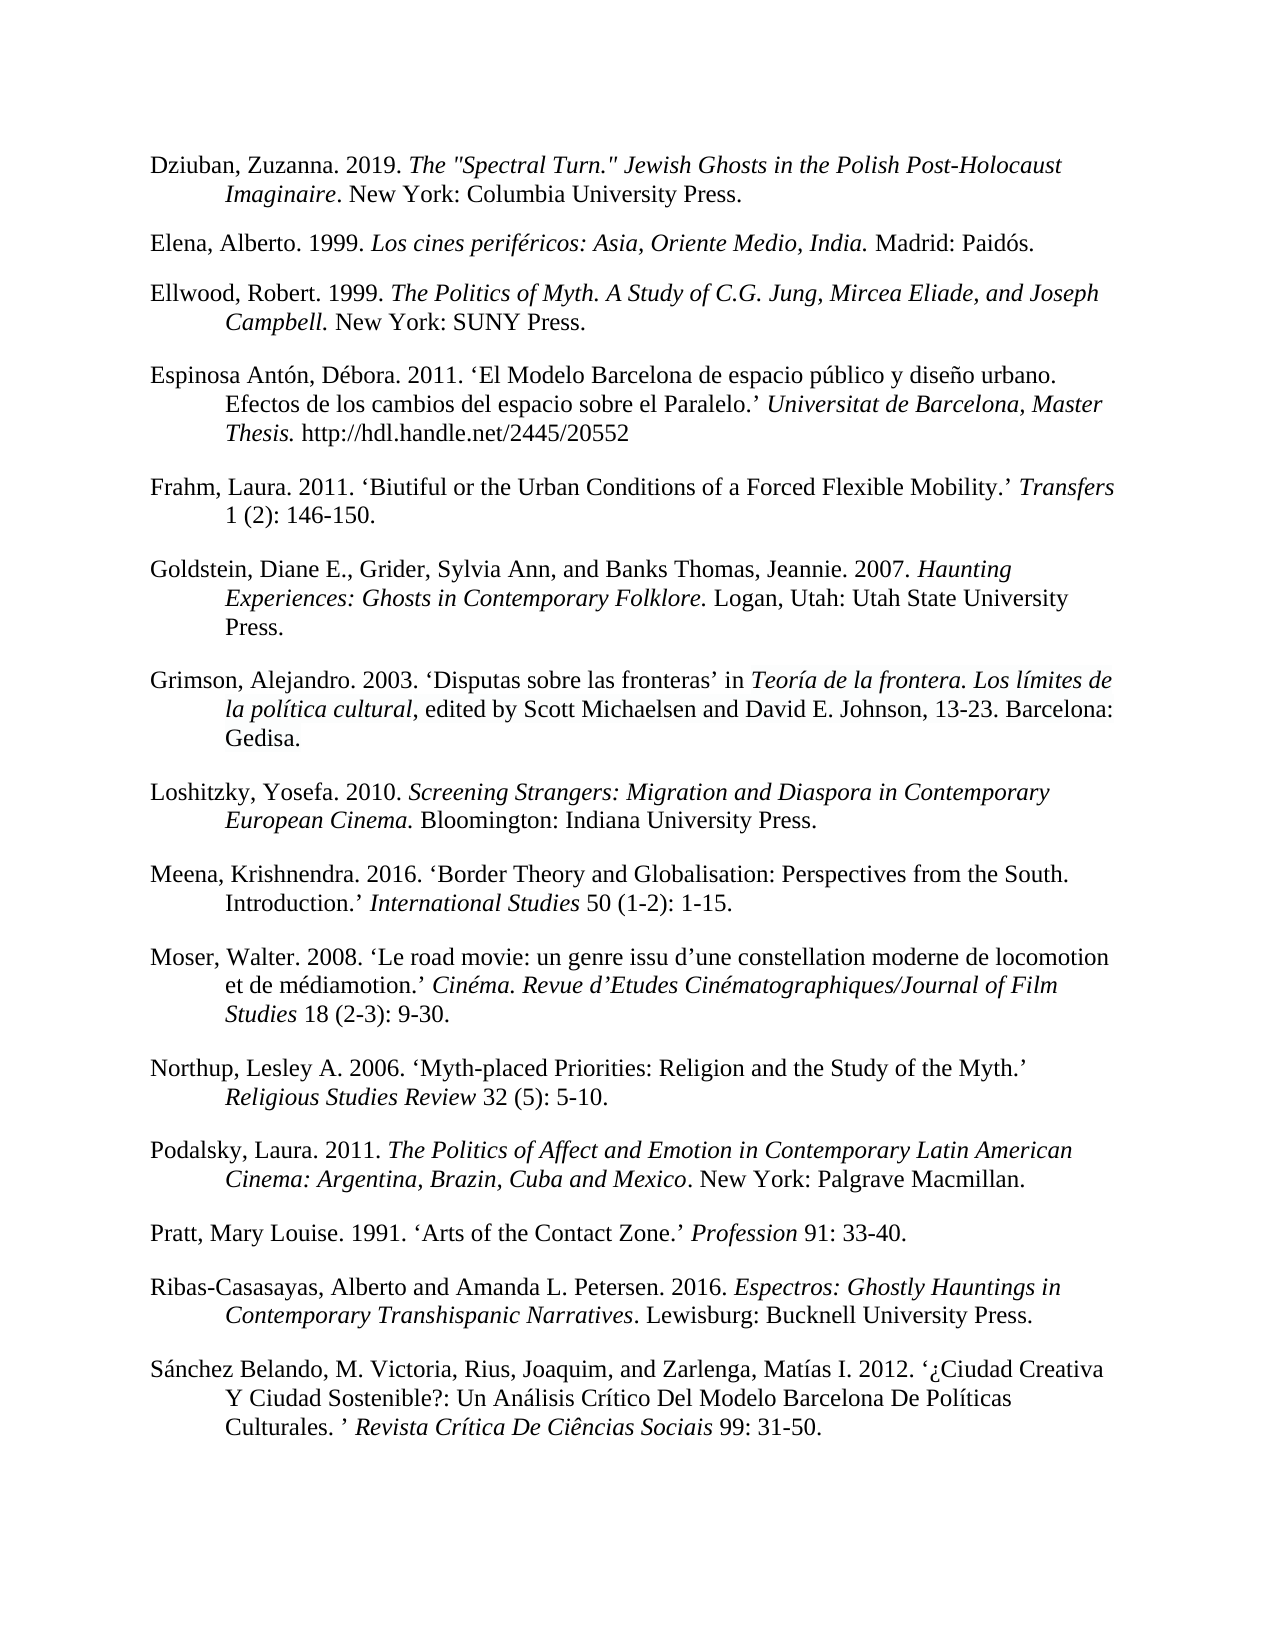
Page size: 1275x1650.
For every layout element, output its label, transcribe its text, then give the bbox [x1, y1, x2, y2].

text Northup, Lesley A. 2006. ‘Myth-placed Priorities: Religion and the Study of the Myth.’ Religious Studies Review 32 (5): 5-10. [150, 1053, 1125, 1110]
text Loshitzky, Yosefa. 2010. Screening Strangers: Migration and Diaspora in Contemporary European Cinema. Bloomington: Indiana University Press. [150, 777, 1125, 834]
text Meena, Krishnendra. 2016. ‘Border Theory and Globalisation: Perspectives from the South. Introduction.’ International Studies 50 (1-2): 1-15. [150, 859, 1125, 917]
text Frahm, Laura. 2011. ‘Biutiful or the Urban Conditions of a Forced Flexible Mobility.’ Transfers 1 (2): 146-150. [150, 472, 1125, 529]
text Grimson, Alejandro. 2003. ‘Disputas sobre las fronteras’ in Teoría de la frontera. Los límites de la política cultural, edited by Scott Michaelsen and David E. Johnson, 13-23. Barcelona: Gedisa. [150, 665, 1125, 752]
text Ellwood, Robert. 1999. The Politics of Myth. A Study of C.G. Jung, Mircea Eliade, and Joseph Campbell. New York: SUNY Press. [150, 278, 1125, 335]
text Ribas-Casasayas, Alberto and Amanda L. Petersen. 2016. Espectros: Ghostly Hauntings in Contemporary Transhispanic Narratives. Lewisburg: Bucknell University Press. [150, 1272, 1125, 1329]
text Elena, Alberto. 1999. Los cines periféricos: Asia, Oriente Medio, India. Madrid: Paidós. [150, 228, 1125, 257]
text Moser, Walter. 2008. ‘Le road movie: un genre issu d’une constellation moderne de locomotion et de médiamotion.’ Cinéma. Revue d’Etudes Cinématographiques/Journal of Film Studies 18 (2-3): 9-30. [150, 942, 1125, 1028]
text Dziuban, Zuzanna. 2019. The "Spectral Turn." Jewish Ghosts in the Polish Post-Holocaust Imaginaire. New York: Columbia University Press. [150, 150, 1125, 207]
text Sánchez Belando, M. Victoria, Rius, Joaquim, and Zarlenga, Matías I. 2012. ‘¿Ciudad Creativa Y Ciudad Sostenible?: Un Análisis Crítico Del Modelo Barcelona De Políticas Culturales. ’ Revista Crítica De Ciências Sociais 99: 31-50. [150, 1354, 1125, 1440]
text Espinosa Antón, Débora. 2011. ‘El Modelo Barcelona de espacio público y diseño urbano. Efectos de los cambios del espacio sobre el Paralelo.’ Universitat de Barcelona, Master Thesis. http://hdl.handle.net/2445/20552 [150, 360, 1125, 447]
text Pratt, Mary Louise. 1991. ‘Arts of the Contact Zone.’ Profession 91: 33-40. [150, 1218, 1125, 1247]
text Podalsky, Laura. 2011. The Politics of Affect and Emotion in Contemporary Latin American Cinema: Argentina, Brazin, Cuba and Mexico. New York: Palgrave Macmillan. [150, 1135, 1125, 1193]
text Goldstein, Diane E., Grider, Sylvia Ann, and Banks Thomas, Jeannie. 2007. Haunting Experiences: Ghosts in Contemporary Folklore. Logan, Utah: Utah State University Press. [150, 554, 1125, 640]
